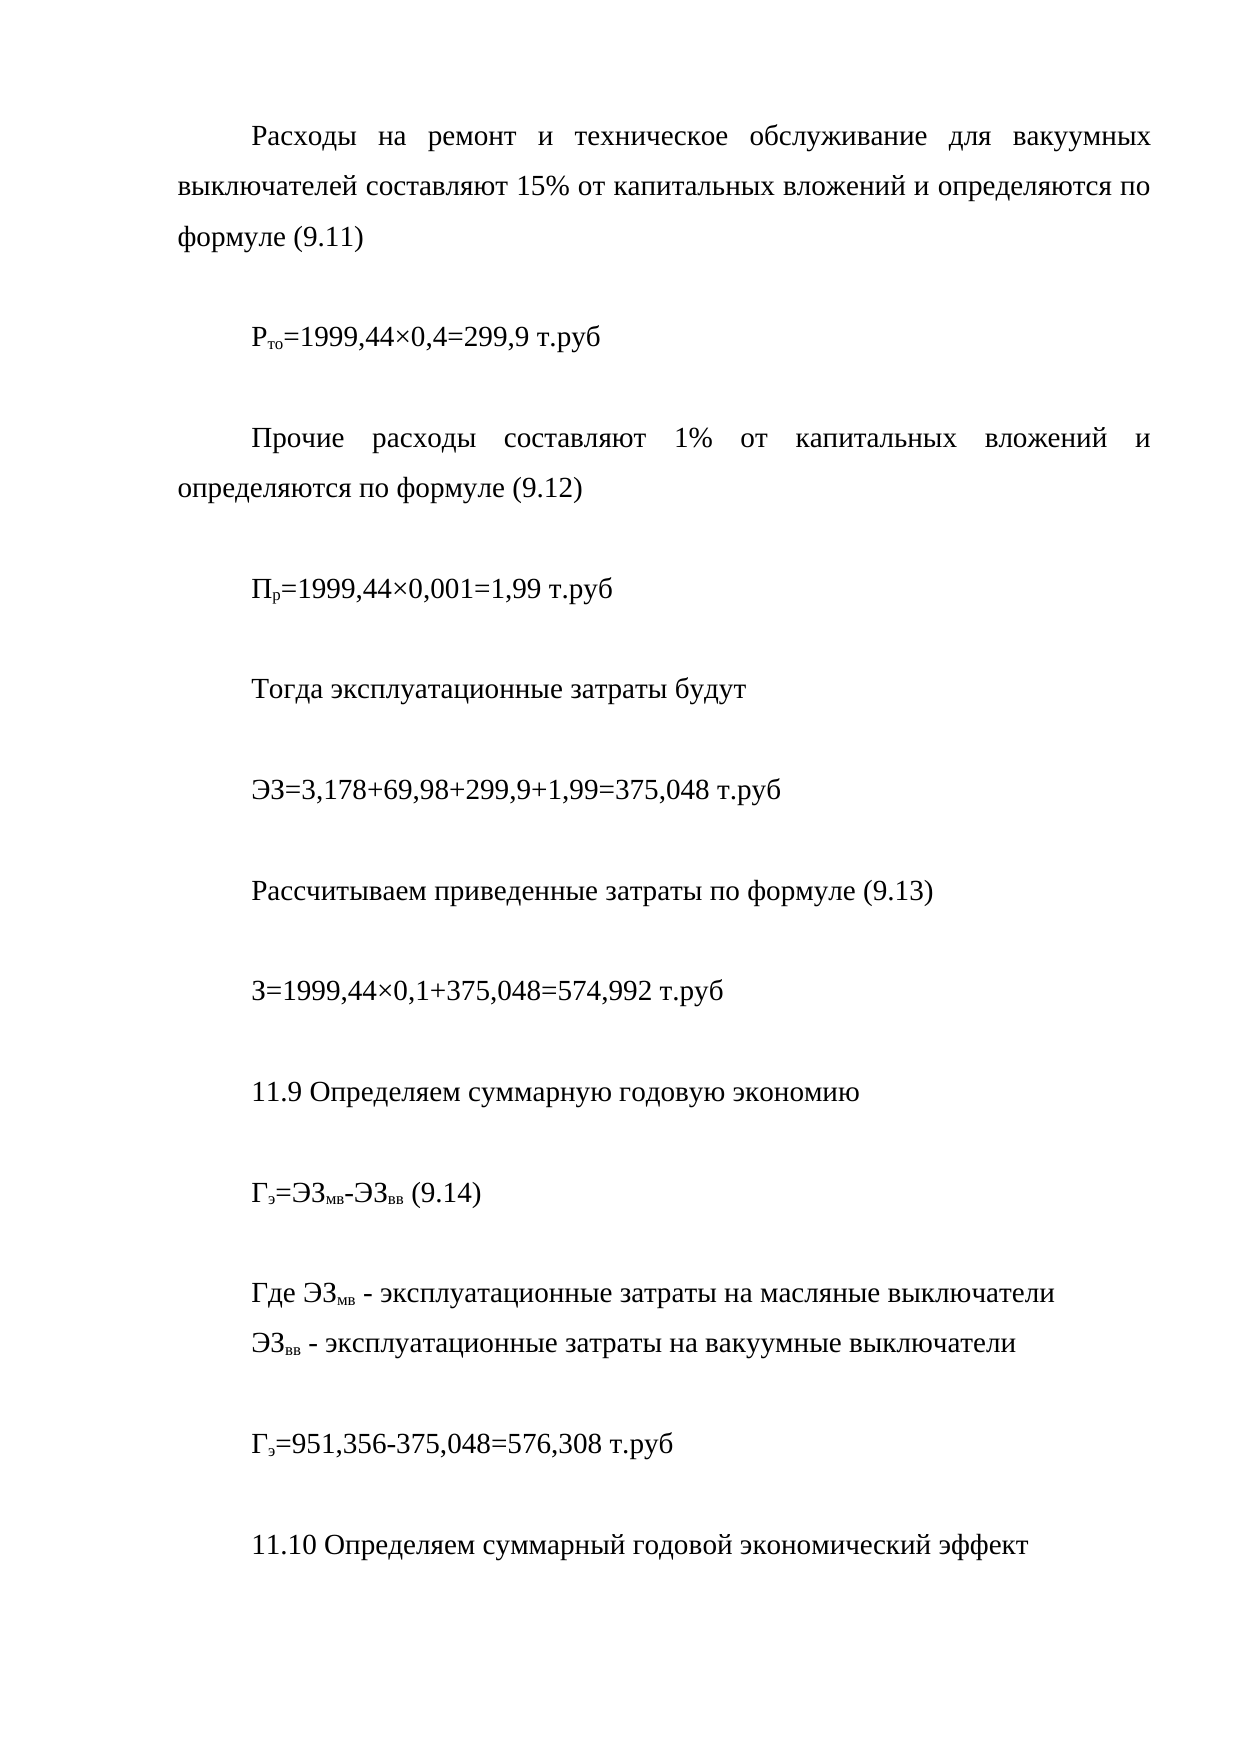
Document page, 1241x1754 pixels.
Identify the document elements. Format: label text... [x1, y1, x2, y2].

text Рассчитываем приведенные затраты по формуле (9.13) [177, 873, 1152, 906]
text 11.9 Определяем суммарную годовую экономию [177, 1074, 1152, 1108]
text Гэ=ЭЗмв-ЭЗвв (9.14) [177, 1175, 1152, 1208]
text ЭЗвв - эксплуатационные затраты на вакуумные выключатели [177, 1326, 1152, 1359]
text Тогда эксплуатационные затраты будут [177, 672, 1152, 705]
text ЭЗ=3,178+69,98+299,9+1,99=375,048 т.руб [177, 772, 1152, 806]
text 11.10 Определяем суммарный годовой экономический эффект [177, 1527, 1152, 1560]
text З=1999,44×0,1+375,048=574,992 т.руб [177, 973, 1152, 1007]
text Пр=1999,44×0,001=1,99 т.руб [177, 571, 1152, 604]
text Рто=1999,44×0,4=299,9 т.руб [177, 319, 1152, 353]
text Расходы на ремонт и техническое обслуживание для вакуумных выключателей составляют 15% от капитальных вложений и определяются по формуле (9.11) [177, 118, 1152, 252]
text Прочие расходы составляют 1% от капитальных вложений и определяются по формуле (9.12) [177, 420, 1152, 504]
text Где ЭЗмв - эксплуатационные затраты на масляные выключатели [177, 1275, 1152, 1309]
text Гэ=951,356-375,048=576,308 т.руб [177, 1426, 1152, 1460]
